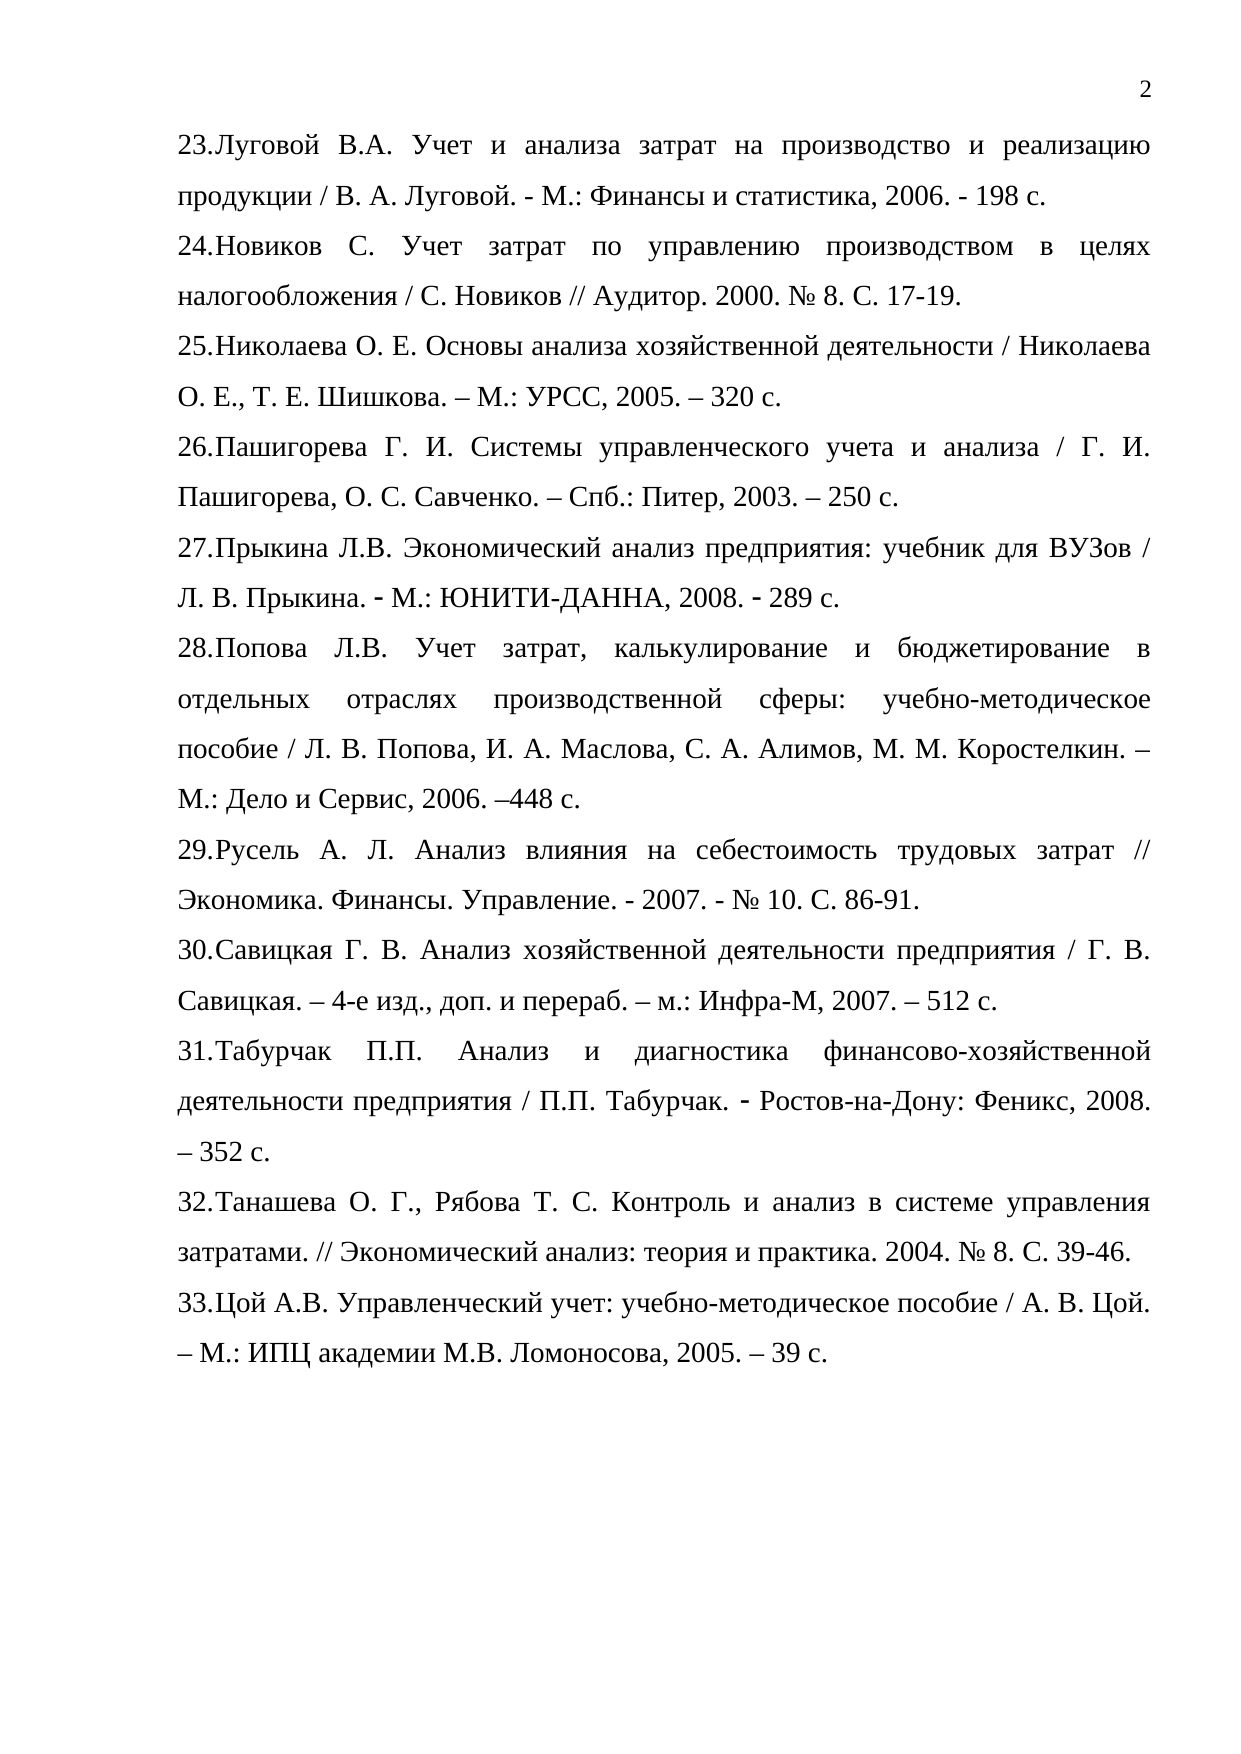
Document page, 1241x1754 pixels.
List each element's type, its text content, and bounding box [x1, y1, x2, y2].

list Николаева О. Е. Основы анализа хозяйственной деятельности / Николаева О. Е., Т. Е. Шишкова. – М.: УРСС, 2005. – 320 с. [177, 328, 1152, 412]
list Савицкая Г. В. Анализ хозяйственной деятельности предприятия / Г. В. Савицкая. – 4-е изд., доп. и перераб. – м.: Инфра-М, 2007. – 512 с. [177, 932, 1152, 1016]
list Русель А. Л. Анализ влияния на себестоимость трудовых затрат // Экономика. Финансы. Управление. - 2007. - № 10. С. 86-91. [177, 832, 1152, 916]
list Танашева О. Г., Рябова Т. С. Контроль и анализ в системе управления затратами. // Экономический анализ: теория и практика. 2004. № 8. С. 39-46. [177, 1184, 1152, 1268]
list Новиков С. Учет затрат по управлению производством в целях налогообложения / С. Новиков // Аудитор. 2000. № 8. С. 17-19. [177, 228, 1152, 312]
list Прыкина Л.В. Экономический анализ предприятия: учебник для ВУЗов / Л. В. Прыкина. М.: ЮНИТИ-ДАННА, 2008. 289 с. [177, 530, 1152, 614]
list Луговой В.А. Учет и анализа затрат на производство и реализацию продукции / В. А. Луговой. - М.: Финансы и статистика, 2006. - 198 с. [177, 127, 1152, 211]
list Пашигорева Г. И. Системы управленческого учета и анализа / Г. И. Пашигорева, О. С. Савченко. – Спб.: Питер, 2003. – 250 с. [177, 429, 1152, 513]
list Цой А.В. Управленческий учет: учебно-методическое пособие / А. В. Цой. – М.: ИПЦ академии М.В. Ломоносова, 2005. – 39 с. [177, 1285, 1152, 1368]
list Попова Л.В. Учет затрат, калькулирование и бюджетирование в отдельных отраслях производственной сферы: учебно-методическое пособие / Л. В. Попова, И. А. Маслова, С. А. Алимов, М. М. Коростелкин. – М.: Дело и Сервис, 2006. –448 с. [177, 631, 1152, 815]
list Табурчак П.П. Анализ и диагностика финансово-хозяйственной деятельности предприятия / П.П. Табурчак. Ростов-на-Дону: Феникс, 2008. – 352 с. [177, 1033, 1152, 1167]
